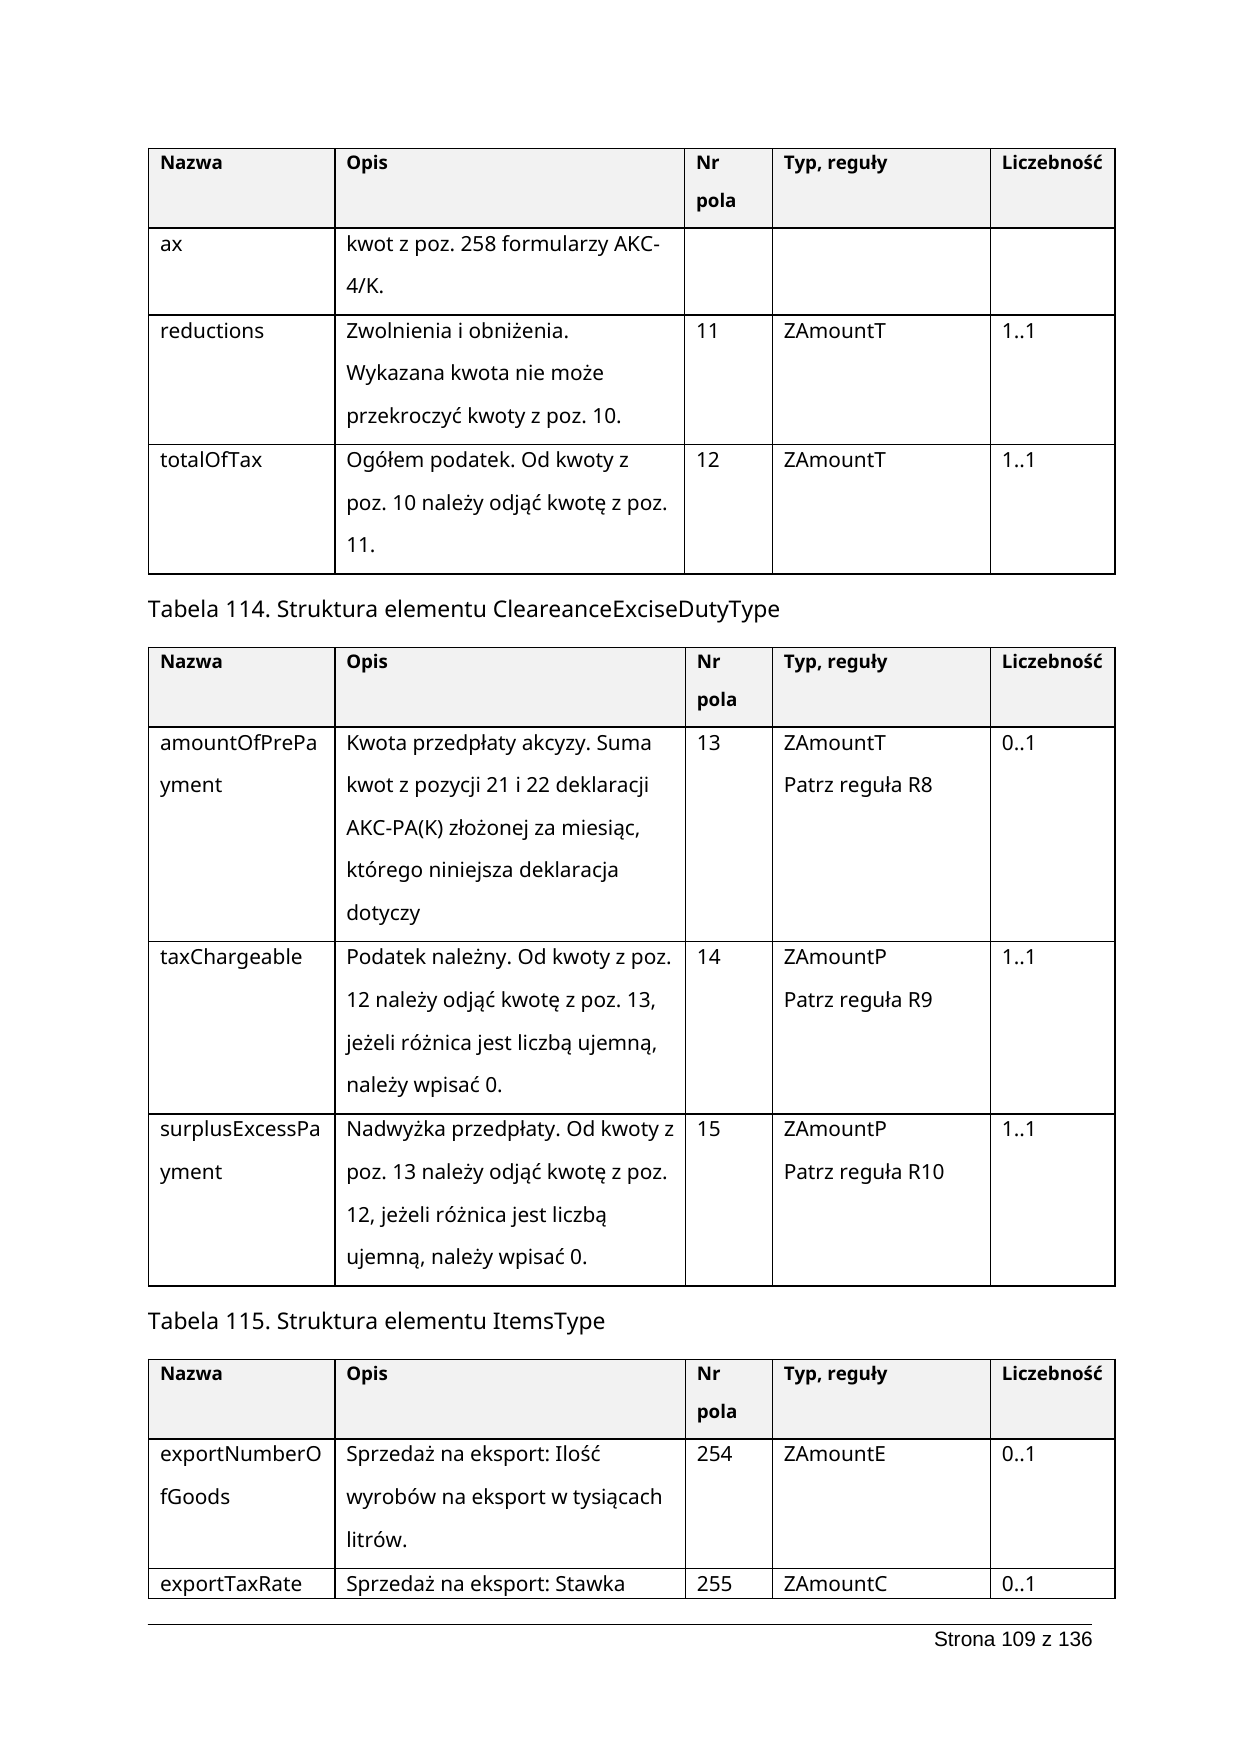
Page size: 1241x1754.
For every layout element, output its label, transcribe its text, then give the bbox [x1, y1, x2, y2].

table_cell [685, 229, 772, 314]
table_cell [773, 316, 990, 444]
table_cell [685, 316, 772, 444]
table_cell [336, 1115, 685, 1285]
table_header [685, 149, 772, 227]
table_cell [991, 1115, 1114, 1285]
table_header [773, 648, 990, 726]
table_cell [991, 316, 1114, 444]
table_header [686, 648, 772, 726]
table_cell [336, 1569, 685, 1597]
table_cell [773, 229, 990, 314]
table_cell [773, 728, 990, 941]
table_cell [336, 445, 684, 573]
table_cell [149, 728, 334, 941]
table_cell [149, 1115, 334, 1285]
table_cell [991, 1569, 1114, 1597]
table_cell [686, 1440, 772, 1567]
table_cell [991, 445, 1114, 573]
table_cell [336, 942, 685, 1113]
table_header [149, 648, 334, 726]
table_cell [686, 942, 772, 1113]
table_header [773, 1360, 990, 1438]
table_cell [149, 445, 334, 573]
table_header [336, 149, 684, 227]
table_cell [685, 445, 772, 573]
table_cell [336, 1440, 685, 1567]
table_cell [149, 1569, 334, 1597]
text Tabela 115. Struktura elementu ItemsType [148, 1305, 1092, 1337]
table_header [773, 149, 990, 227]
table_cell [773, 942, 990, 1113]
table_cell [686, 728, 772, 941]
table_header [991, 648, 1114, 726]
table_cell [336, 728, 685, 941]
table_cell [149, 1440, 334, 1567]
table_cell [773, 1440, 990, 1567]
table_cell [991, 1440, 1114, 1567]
text Tabela 114. Struktura elementu CleareanceExciseDutyType [148, 593, 1092, 625]
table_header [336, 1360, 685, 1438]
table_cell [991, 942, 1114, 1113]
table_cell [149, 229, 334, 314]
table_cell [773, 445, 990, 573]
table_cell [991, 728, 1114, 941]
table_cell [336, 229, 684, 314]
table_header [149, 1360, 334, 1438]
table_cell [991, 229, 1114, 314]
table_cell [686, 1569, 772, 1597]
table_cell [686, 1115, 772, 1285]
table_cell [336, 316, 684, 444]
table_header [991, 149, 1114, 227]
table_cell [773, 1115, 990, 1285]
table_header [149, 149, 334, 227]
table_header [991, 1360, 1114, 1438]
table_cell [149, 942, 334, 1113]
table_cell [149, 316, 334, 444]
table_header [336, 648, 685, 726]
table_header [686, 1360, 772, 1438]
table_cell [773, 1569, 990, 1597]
